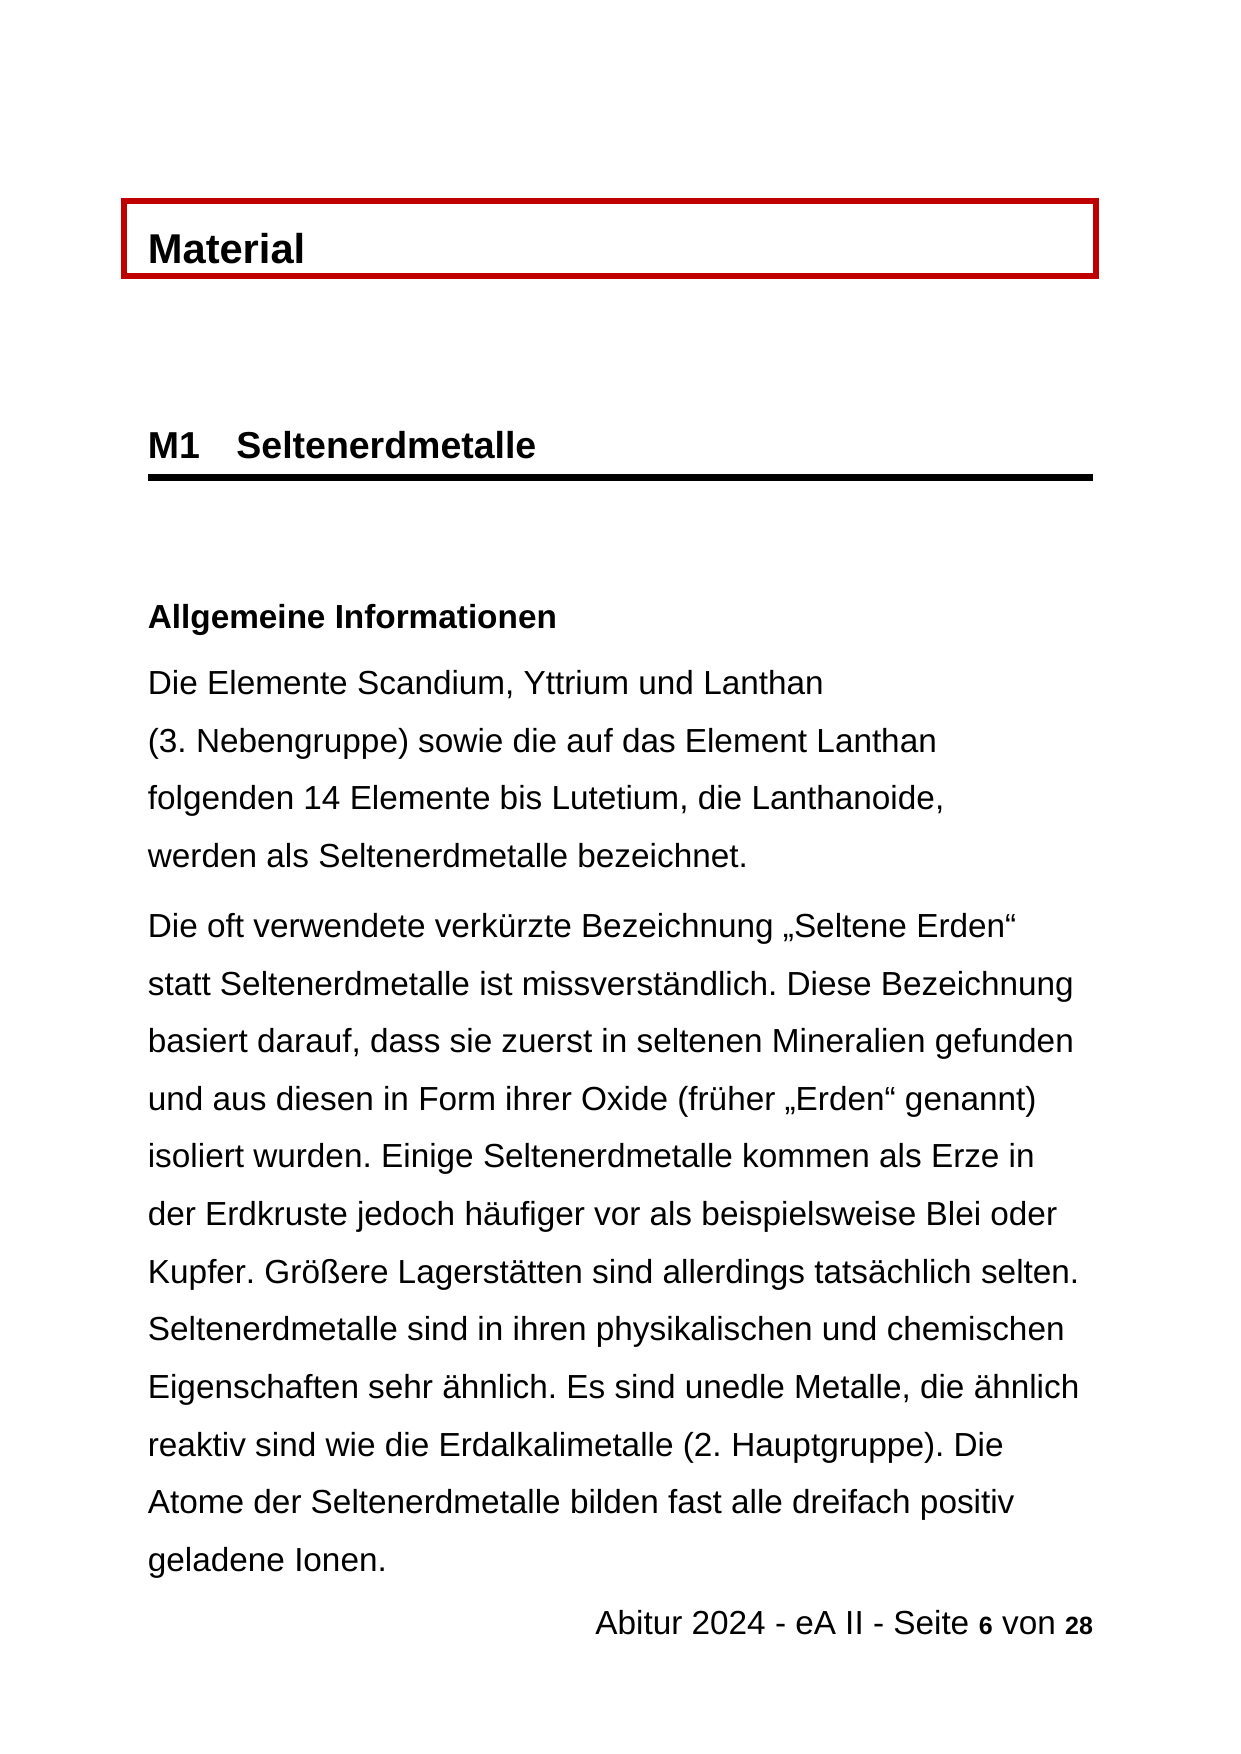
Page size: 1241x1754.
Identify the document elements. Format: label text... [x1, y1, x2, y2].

text Die oft verwendete verkürzte Bezeichnung „Seltene Erden“ statt Seltenerdmetalle ist missverständlich. Diese Bezeichnung basiert darauf, dass sie zuerst in seltenen Mineralien gefunden und aus diesen in Form ihrer Oxide (früher „Erden“ genannt) isoliert wurden. Einige Seltenerdmetalle kommen als Erze in der Erdkruste jedoch häufiger vor als beispielsweise Blei oder Kupfer. Größere Lagerstätten sind allerdings tatsächlich selten. Seltenerdmetalle sind in ihren physikalischen und chemischen Eigenschaften sehr ähnlich. Es sind unedle Metalle, die ähnlich reaktiv sind wie die Erdalkalimetalle (2. Hauptgruppe). Die Atome der Seltenerdmetalle bilden fast alle dreifach positiv geladene Ionen. [148, 906, 1093, 1578]
subtitle Allgemeine Informationen [148, 597, 1093, 636]
subtitle Material [127, 204, 1093, 273]
subtitle M1 Seltenerdmetalle [148, 423, 1093, 474]
text Die Elemente Scandium, Yttrium und Lanthan (3. Nebengruppe) sowie die auf das Element Lanthan folgenden 14 Elemente bis Lutetium, die Lanthanoide, werden als Seltenerdmetalle bezeichnet. [148, 663, 1093, 874]
